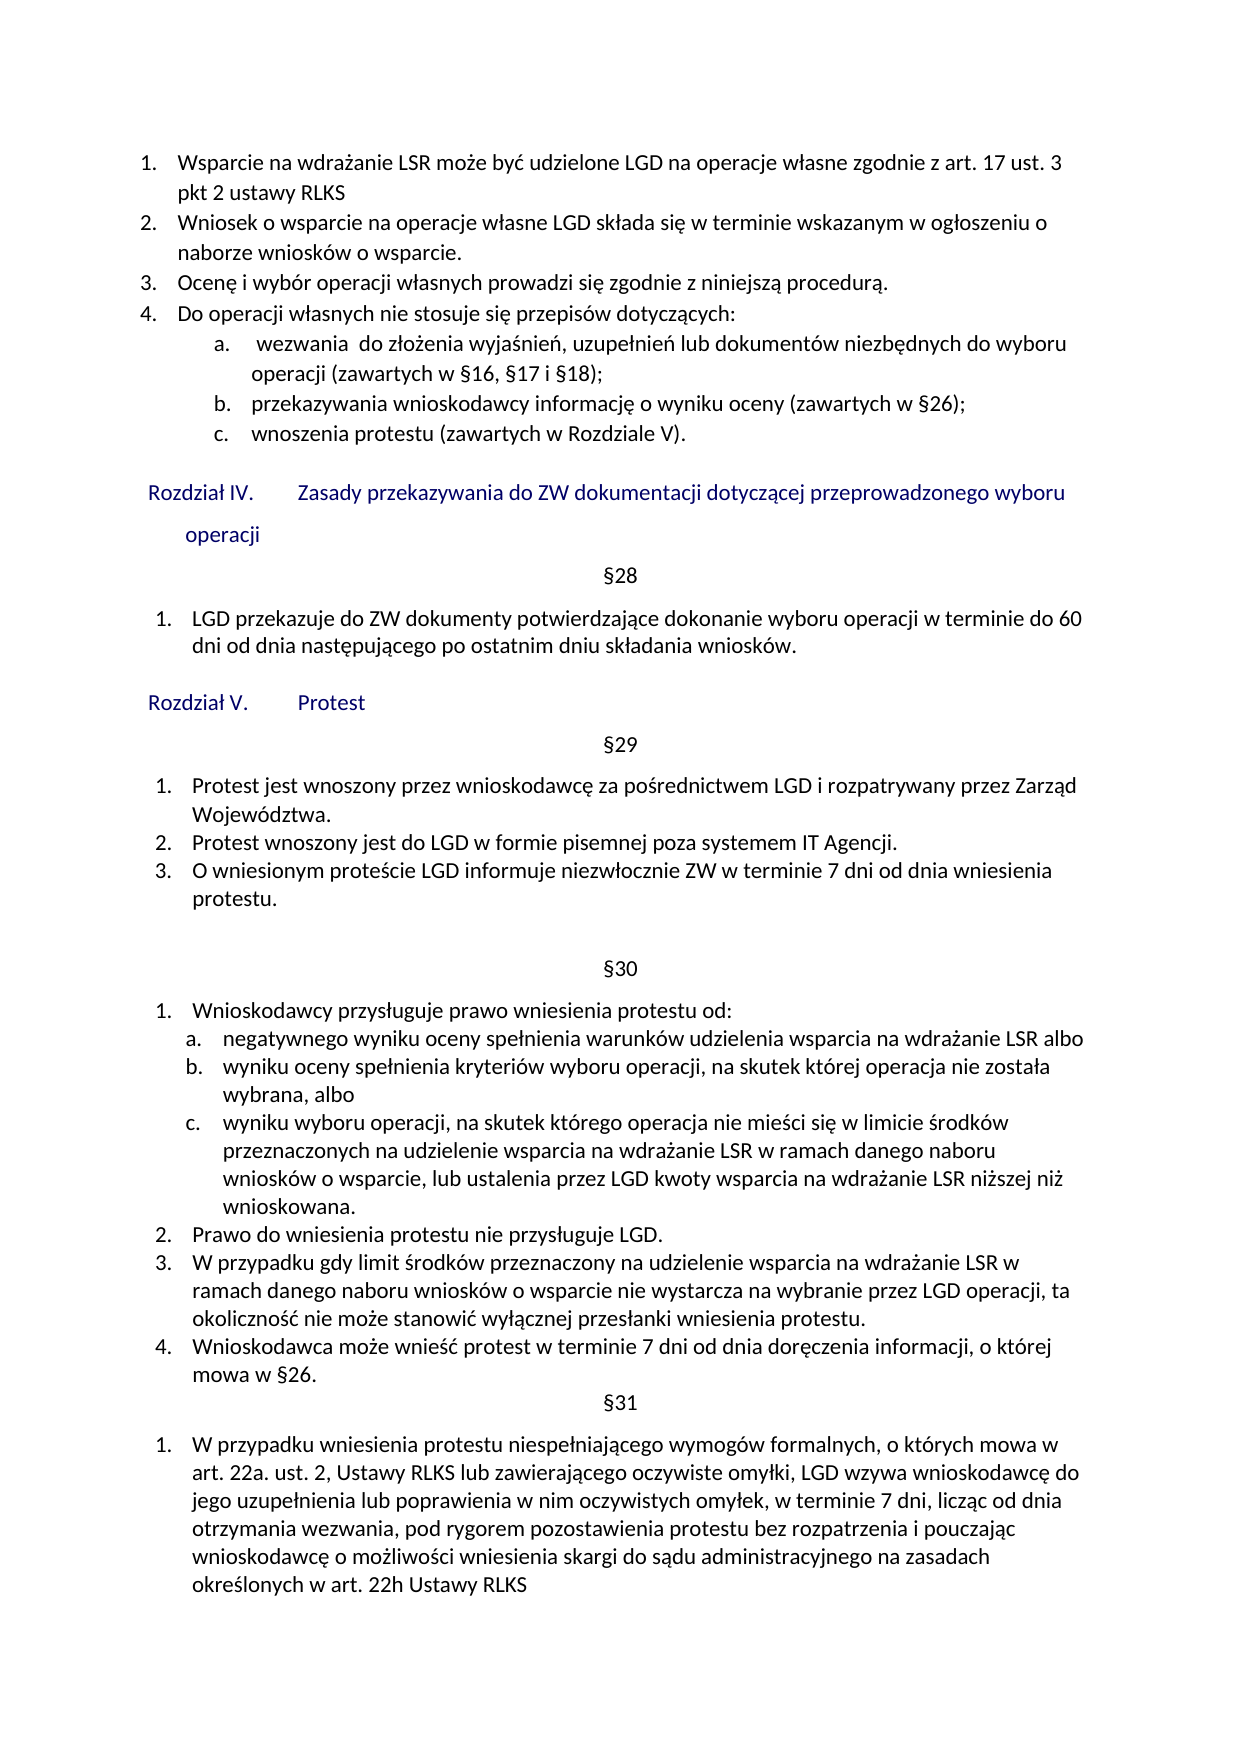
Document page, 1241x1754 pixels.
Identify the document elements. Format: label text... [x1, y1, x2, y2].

list W przypadku gdy limit środków przeznaczony na udzielenie wsparcia na wdrażanie LSR w ramach danego naboru wniosków o wsparcie nie wystarcza na wybranie przez LGD operacji, ta okoliczność nie może stanowić wyłącznej przesłanki wniesienia protestu. [155, 1248, 1093, 1332]
list wnoszenia protestu (zawartych w Rozdziale V). [213, 419, 1093, 447]
list LGD przekazuje do ZW dokumenty potwierdzające dokonanie wyboru operacji w terminie do 60 dni od dnia następującego po ostatnim dniu składania wniosków. [155, 604, 1093, 660]
list Wnioskodawcy przysługuje prawo wniesienia protestu od: [155, 996, 1093, 1024]
list przekazywania wnioskodawcy informację o wyniku oceny (zawartych w §26); [213, 389, 1093, 417]
text §28 [148, 562, 1093, 590]
list Ocenę i wybór operacji własnych prowadzi się zgodnie z niniejszą procedurą. [140, 268, 1093, 296]
list Protest wnoszony jest do LGD w formie pisemnej poza systemem IT Agencji. [155, 828, 1093, 856]
list O wniesionym proteście LGD informuje niezwłocznie ZW w terminie 7 dni od dnia wniesienia protestu. [154, 856, 1093, 912]
text Protest [148, 688, 1093, 716]
list negatywnego wyniku oceny spełnienia warunków udzielenia wsparcia na wdrażanie LSR albo [185, 1024, 1093, 1052]
list Wniosek o wsparcie na operacje własne LGD składa się w terminie wskazanym w ogłoszeniu o naborze wniosków o wsparcie. [140, 208, 1093, 266]
list Wnioskodawca może wnieść protest w terminie 7 dni od dnia doręczenia informacji, o której mowa w §26. [155, 1332, 1093, 1388]
list Prawo do wniesienia protestu nie przysługuje LGD. [155, 1220, 1093, 1248]
list Wsparcie na wdrażanie LSR może być udzielone LGD na operacje własne zgodnie z art. 17 ust. 3 pkt 2 ustawy RLKS [140, 148, 1093, 206]
list wyniku wyboru operacji, na skutek którego operacja nie mieści się w limicie środków przeznaczonych na udzielenie wsparcia na wdrażanie LSR w ramach danego naboru wniosków o wsparcie, lub ustalenia przez LGD kwoty wsparcia na wdrażanie LSR niższej niż wnioskowana. [185, 1108, 1093, 1220]
list Do operacji własnych nie stosuje się przepisów dotyczących: [140, 299, 1093, 327]
list wyniku oceny spełnienia kryteriów wyboru operacji, na skutek której operacja nie została wybrana, albo [185, 1052, 1093, 1108]
list wezwania do złożenia wyjaśnień, uzupełnień lub dokumentów niezbędnych do wyboru operacji (zawartych w §16, §17 i §18); [213, 329, 1093, 387]
text §29 [148, 730, 1093, 758]
list W przypadku wniesienia protestu niespełniającego wymogów formalnych, o których mowa w art. 22a. ust. 2, Ustawy RLKS lub zawierającego oczywiste omyłki, LGD wzywa wnioskodawcę do jego uzupełnienia lub poprawienia w nim oczywistych omyłek, w terminie 7 dni, licząc od dnia otrzymania wezwania, pod rygorem pozostawienia protestu bez rozpatrzenia i pouczając wnioskodawcę o możliwości wniesienia skargi do sądu administracyjnego na zasadach określonych w art. 22h Ustawy RLKS [155, 1430, 1093, 1598]
text Zasady przekazywania do ZW dokumentacji dotyczącej przeprowadzonego wyboru operacji [148, 478, 1093, 548]
text §30 [148, 954, 1093, 982]
list Protest jest wnoszony przez wnioskodawcę za pośrednictwem LGD i rozpatrywany przez Zarząd Województwa. [155, 772, 1093, 828]
text §31 [148, 1388, 1093, 1416]
